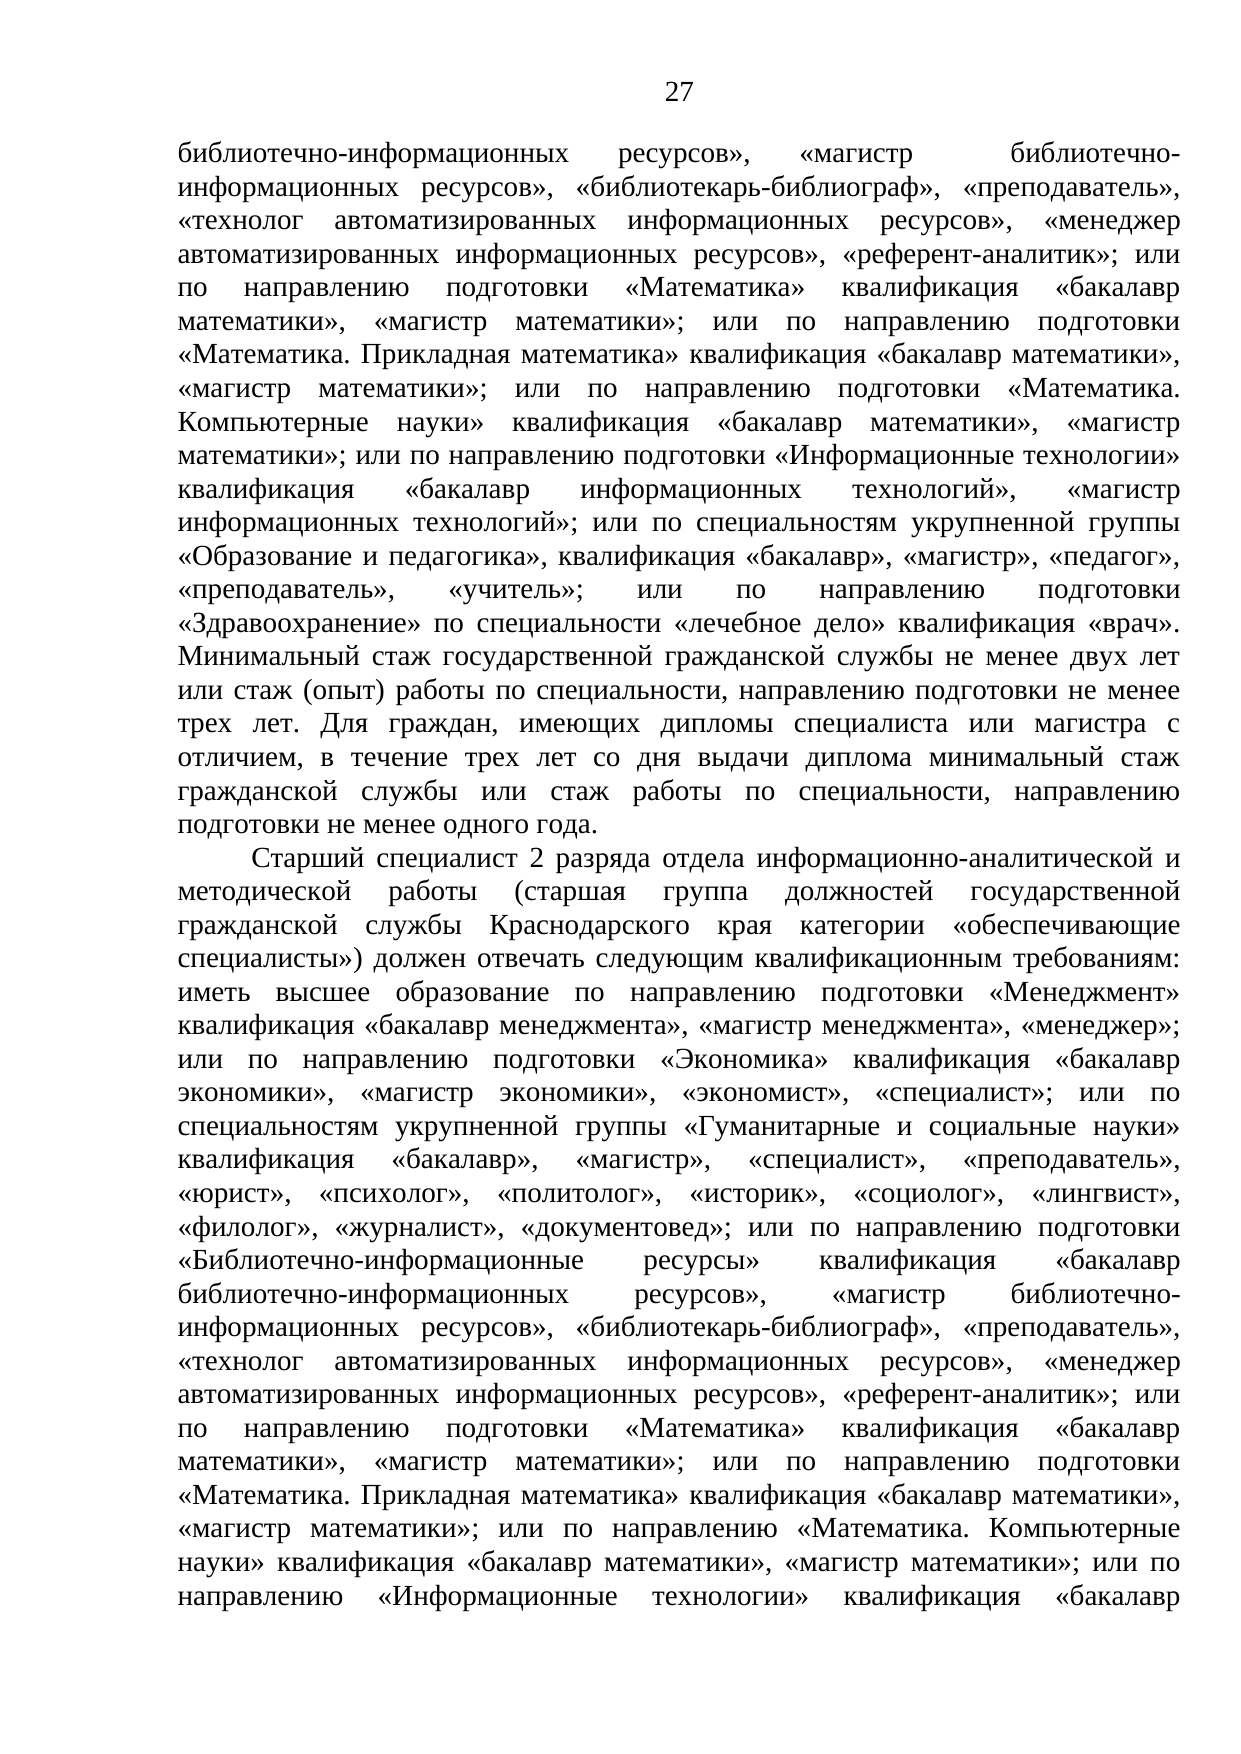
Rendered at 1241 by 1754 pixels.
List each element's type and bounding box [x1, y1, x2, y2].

text [177, 840, 1181, 1611]
text [177, 135, 1181, 840]
